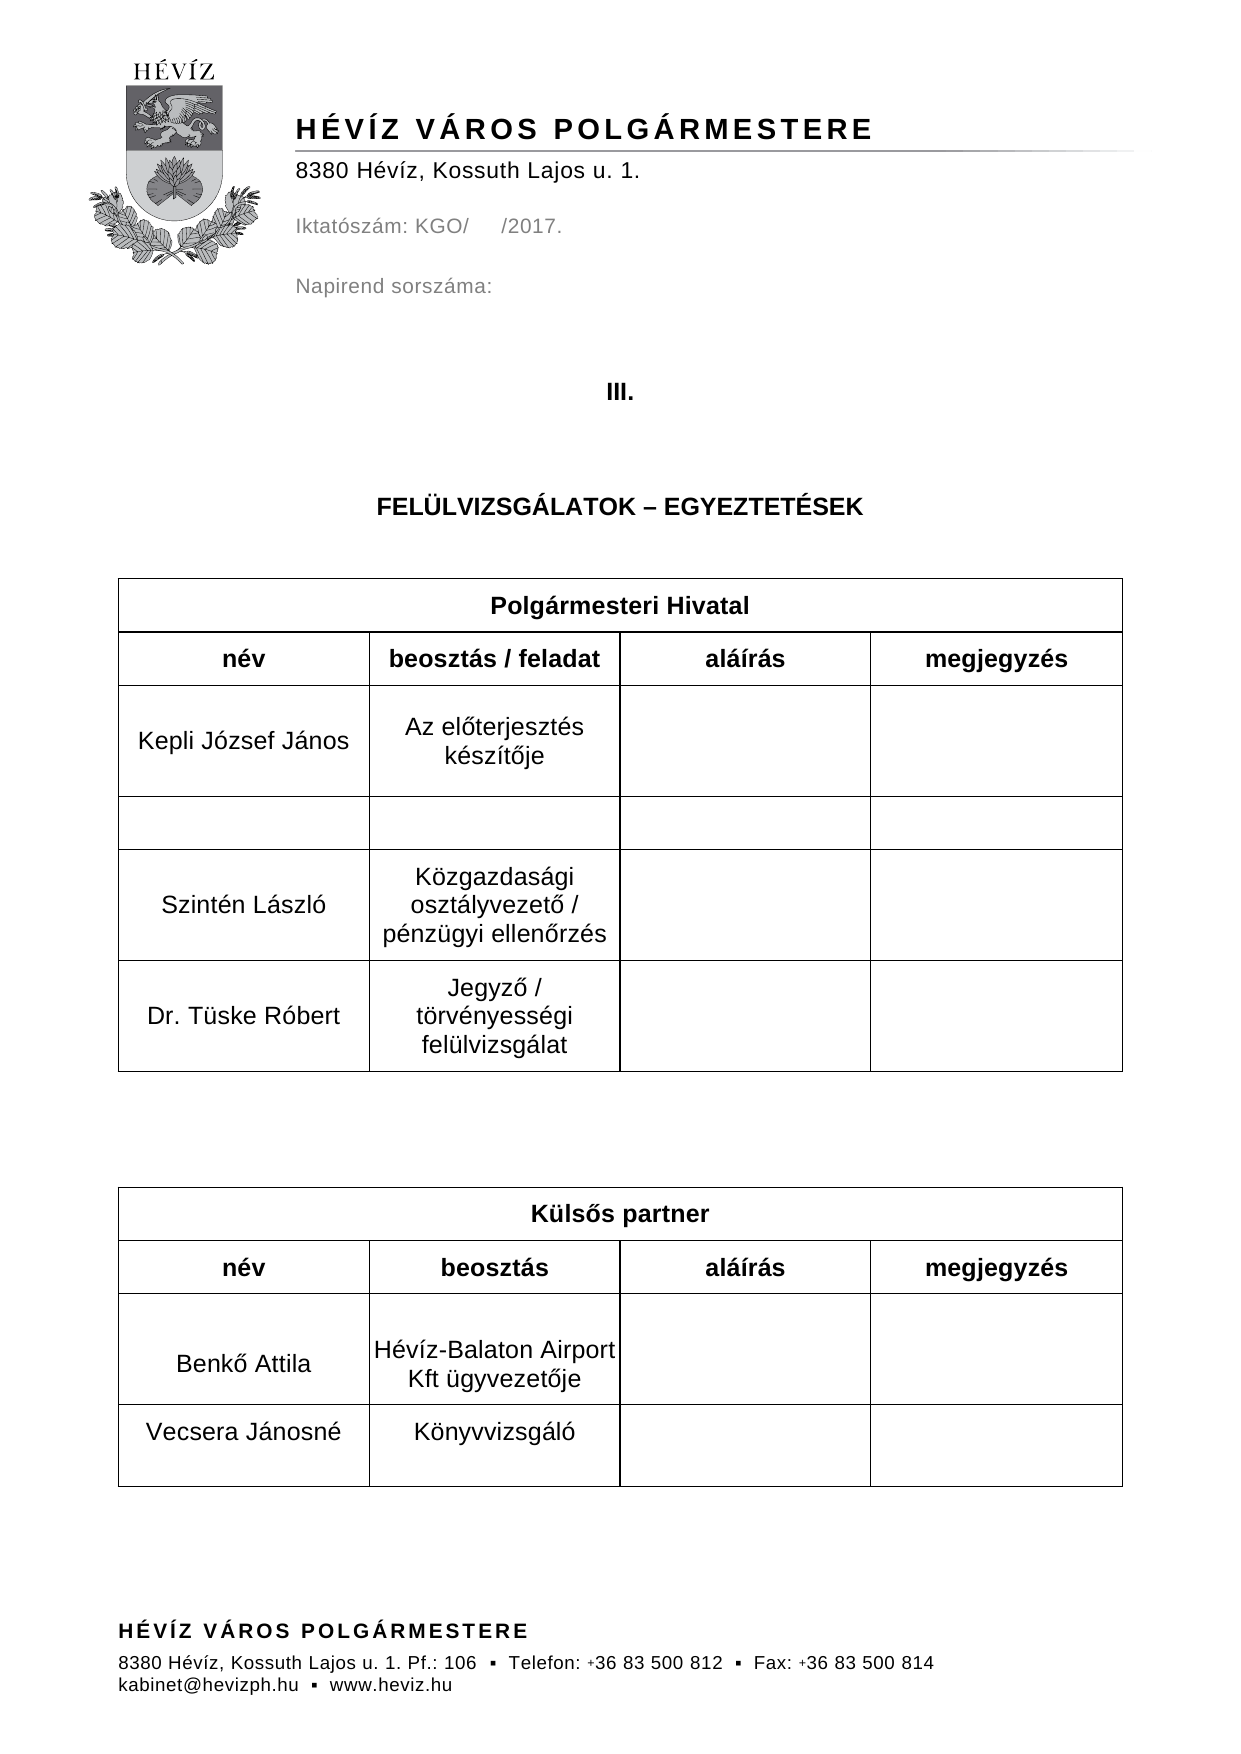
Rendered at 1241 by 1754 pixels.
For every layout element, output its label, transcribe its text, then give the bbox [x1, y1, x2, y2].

table_cell megjegyzés [871, 1241, 1122, 1293]
text FELÜLVIZSGÁLATOK – EGYEZTETÉSEK [118, 492, 1122, 521]
table_cell Az előterjesztés készítője [370, 686, 619, 796]
table_cell [871, 1405, 1122, 1486]
table_cell megjegyzés [871, 633, 1122, 685]
table_header Külsős partner [119, 1188, 1122, 1240]
table_cell [621, 1294, 870, 1404]
table_cell [370, 797, 619, 849]
table_cell Szintén László [119, 850, 369, 960]
text III. [118, 377, 1122, 406]
table_cell [621, 850, 870, 960]
table_cell Hévíz-Balaton Airport Kft ügyvezetője [370, 1294, 619, 1404]
table_cell Könyvvizsgáló [370, 1405, 619, 1486]
table_cell beosztás / feladat [370, 633, 619, 685]
table_cell beosztás [370, 1241, 619, 1293]
table_cell Vecsera Jánosné [119, 1405, 369, 1486]
table_cell [621, 797, 870, 849]
table_cell Közgazdasági osztályvezető / pénzügyi ellenőrzés [370, 850, 619, 960]
table_cell Dr. Tüske Róbert [119, 961, 369, 1071]
table_cell [871, 1294, 1122, 1404]
table_cell Benkő Attila [119, 1294, 369, 1404]
table_cell Kepli József János [119, 686, 369, 796]
table_cell [621, 686, 870, 796]
table_header Polgármesteri Hivatal [119, 579, 1122, 631]
table_cell [621, 961, 870, 1071]
table_cell aláírás [621, 1241, 870, 1293]
table_cell [119, 797, 369, 849]
table_cell név [119, 633, 369, 685]
table_cell [871, 686, 1122, 796]
table_cell aláírás [621, 633, 870, 685]
table_cell [871, 797, 1122, 849]
table_cell Jegyző / törvényességi felülvizsgálat [370, 961, 619, 1071]
table_cell [621, 1405, 870, 1486]
table_cell név [119, 1241, 369, 1293]
table_cell [871, 850, 1122, 960]
table_cell [871, 961, 1122, 1071]
